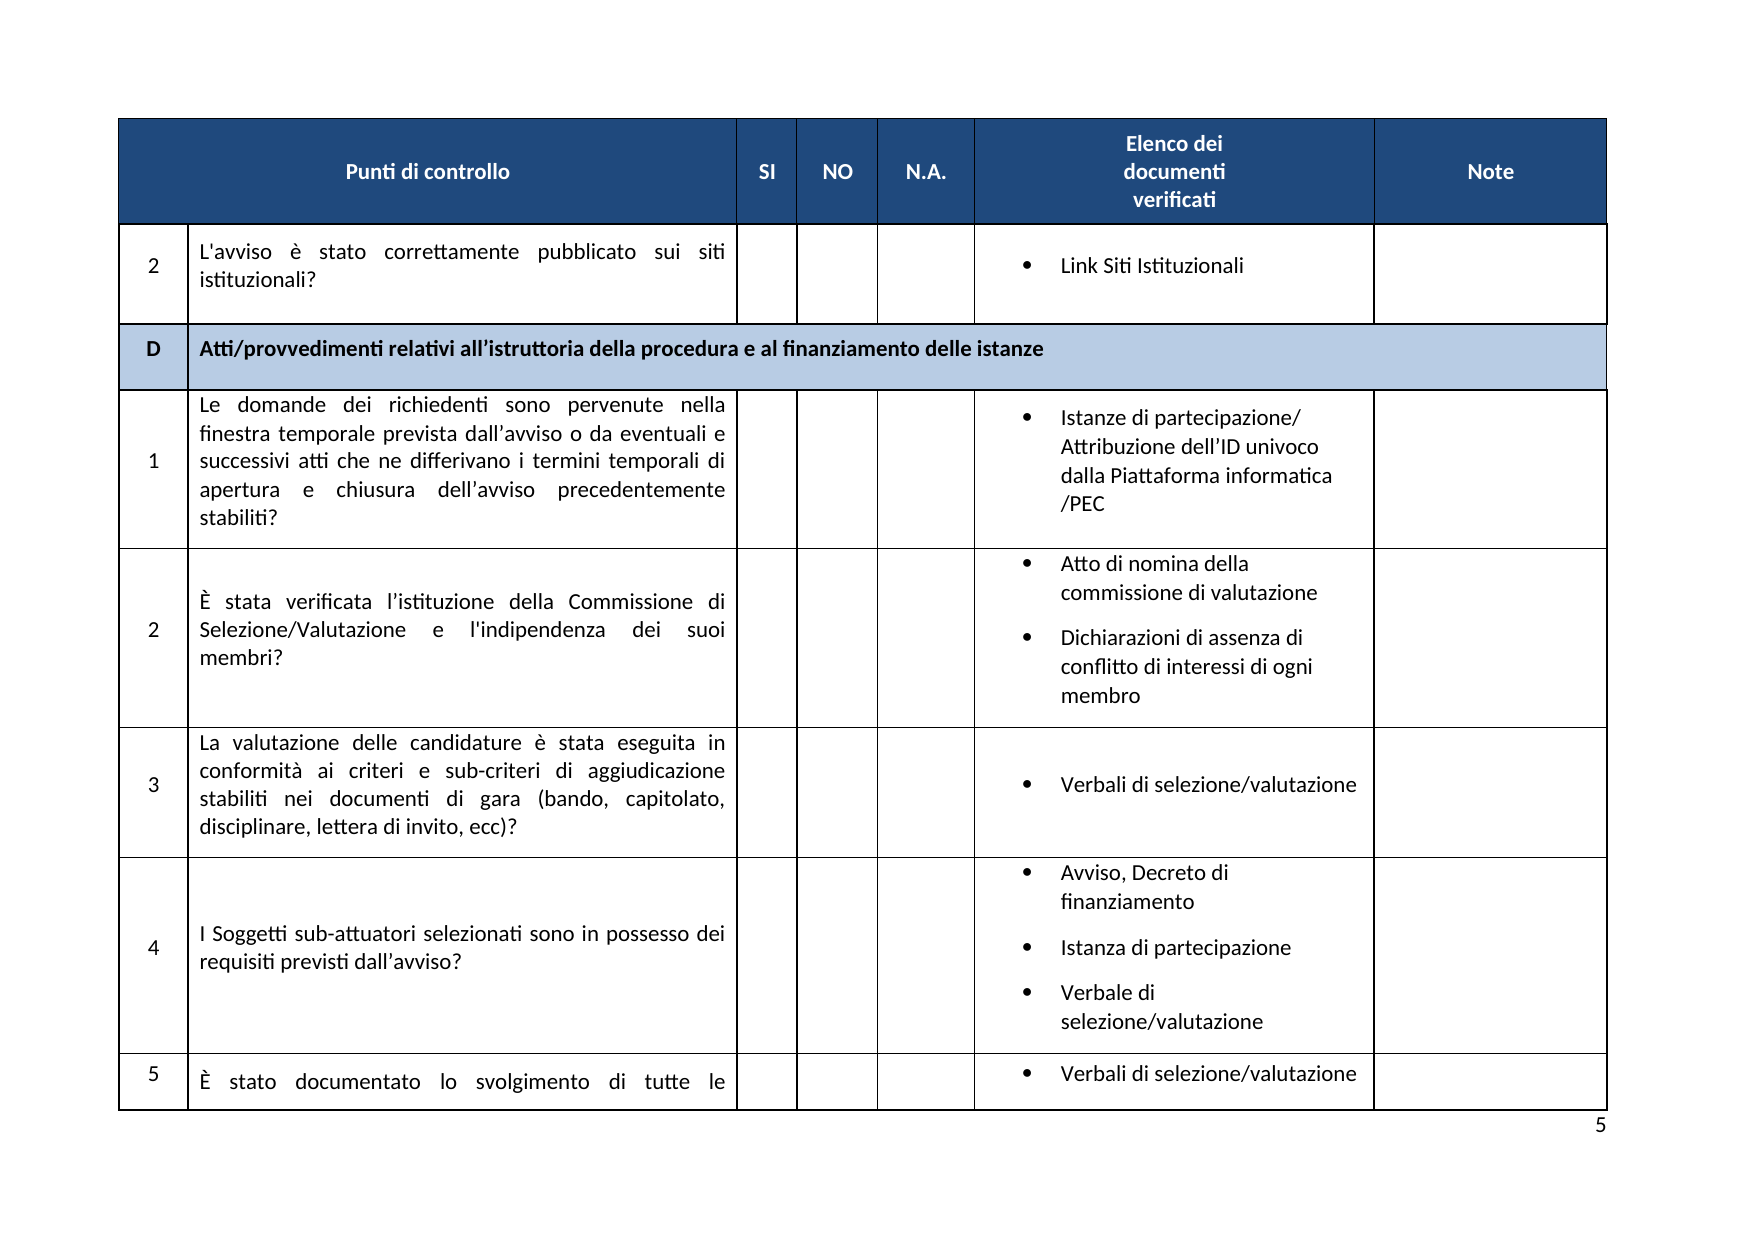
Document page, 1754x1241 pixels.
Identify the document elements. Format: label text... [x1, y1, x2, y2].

table_cell [798, 1054, 877, 1109]
table_cell D [120, 325, 187, 389]
table_cell 4 [120, 858, 187, 1052]
table_cell [1375, 549, 1606, 726]
table_cell [738, 728, 796, 857]
table_cell [798, 391, 877, 547]
table_cell Avviso, Decreto di finanziamento Istanza di partecipazione Verbale di selezione/valutazione [975, 858, 1373, 1052]
table_cell [738, 858, 796, 1052]
table_cell La valutazione delle candidature è stata eseguita in conformità ai criteri e sub-criteri di aggiudicazione stabiliti nei documenti di gara (bando, capitolato, disciplinare, lettera di invito, ecc)? [189, 728, 736, 857]
table_cell [878, 728, 974, 857]
table_cell I Soggetti sub-attuatori selezionati sono in possesso dei requisiti previsti dall’avviso? [189, 858, 736, 1052]
table_cell [738, 225, 796, 323]
table_cell [878, 1054, 974, 1109]
table_cell [1375, 728, 1606, 857]
table_cell [1375, 225, 1606, 323]
table_cell Atto di nomina della commissione di valutazione Dichiarazioni di assenza di conflitto di interessi di ogni membro [975, 549, 1373, 726]
table_cell [878, 391, 974, 547]
table_cell 3 [120, 728, 187, 857]
table_cell [798, 225, 877, 323]
table_cell [738, 549, 796, 726]
table_cell 5 [120, 1054, 187, 1109]
table_cell [878, 858, 974, 1052]
table_cell L'avviso è stato correttamente pubblicato sui siti istituzionali? [189, 225, 736, 323]
table_cell [878, 225, 974, 323]
table_cell 2 [120, 549, 187, 726]
table_cell [1375, 391, 1606, 547]
table_cell Atti/provvedimenti relativi all’istruttoria della procedura e al finanziamento delle istanze [189, 325, 1606, 389]
table_cell [798, 728, 877, 857]
table_header Note [1375, 119, 1606, 223]
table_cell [189, 1054, 736, 1109]
table_header SI [737, 119, 796, 223]
table_cell Istanze di partecipazione/ Attribuzione dell’ID univoco dalla Piattaforma informatica /PEC [975, 391, 1373, 547]
table_cell [1375, 858, 1606, 1052]
table_cell 2 [120, 225, 187, 323]
table_cell È stata verificata l’istituzione della Commissione di Selezione/Valutazione e l'indipendenza dei suoi membri? [189, 549, 736, 726]
table_header N.A. [878, 119, 974, 223]
table_header Punti di controllo [119, 119, 736, 223]
table_cell [798, 549, 877, 726]
table_cell [738, 391, 796, 547]
table_cell [738, 1054, 796, 1109]
table_cell [798, 858, 877, 1052]
table_cell Le domande dei richiedenti sono pervenute nella finestra temporale prevista dall’avviso o da eventuali e successivi atti che ne differivano i termini temporali di apertura e chiusura dell’avviso precedentemente stabiliti? [189, 391, 736, 547]
table_cell Link Siti Istituzionali [975, 225, 1373, 323]
table_cell Verbali di selezione/valutazione [975, 728, 1373, 857]
table_header Elenco dei documenti verificati [975, 119, 1374, 223]
table_cell Verbali di selezione/valutazione [975, 1054, 1373, 1109]
table_cell 1 [120, 391, 187, 547]
table_cell [878, 549, 974, 726]
table_header NO [797, 119, 877, 223]
table_cell [1375, 1054, 1606, 1109]
